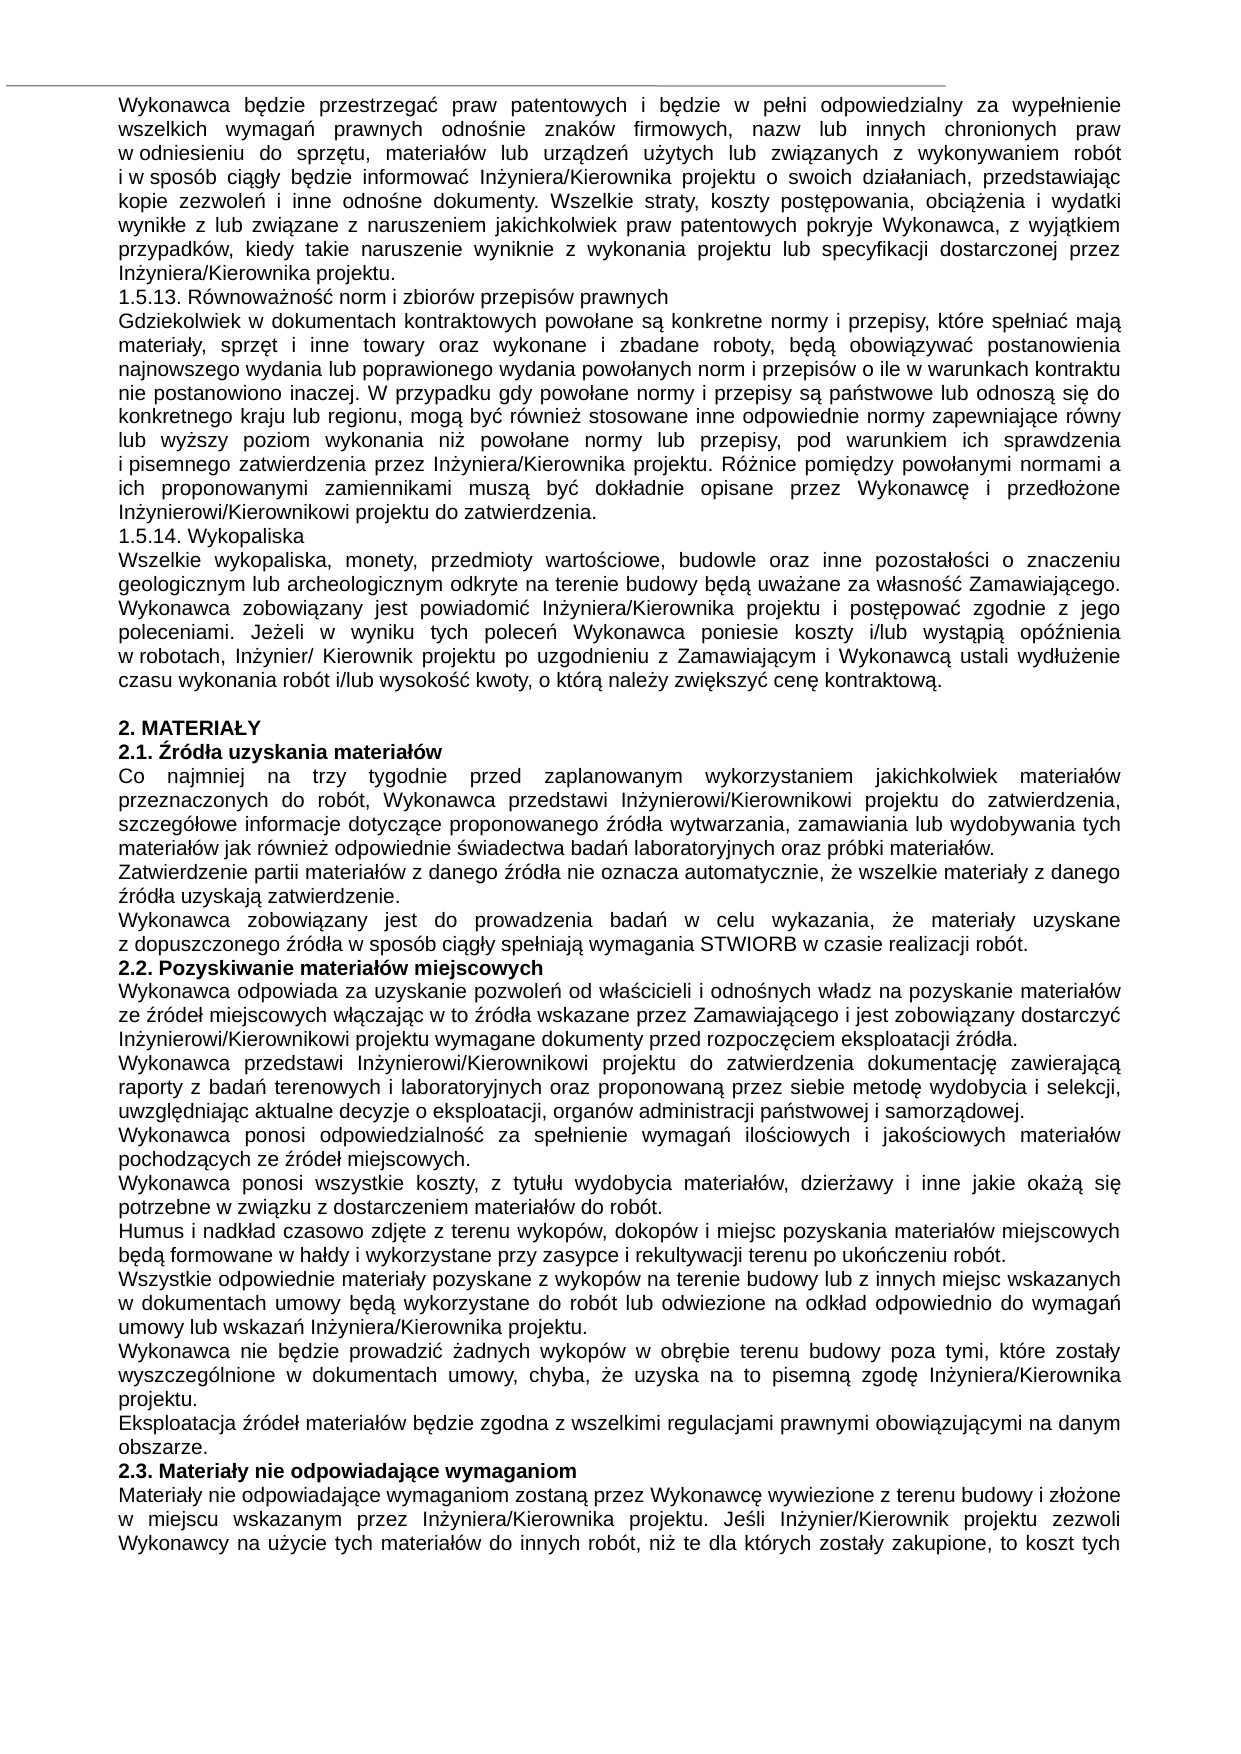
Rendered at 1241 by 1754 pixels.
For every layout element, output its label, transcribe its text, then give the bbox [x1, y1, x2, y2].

text 2.3. Materiały nie odpowiadające wymaganiom [118, 1458, 1122, 1482]
text Wykonawca ponosi odpowiedzialność za spełnienie wymagań ilościowych i jakościowych materiałów pochodzących ze źródeł miejscowych. [118, 1123, 1122, 1171]
text Humus i nadkład czasowo zdjęte z terenu wykopów, dokopów i miejsc pozyskania materiałów miejscowych będą formowane w hałdy i wykorzystane przy zasypce i rekultywacji terenu po ukończeniu robót. [118, 1219, 1122, 1267]
text 2.1. Źródła uzyskania materiałów [118, 740, 1122, 764]
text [118, 1482, 1122, 1554]
text 1.5.13. Równoważność norm i zbiorów przepisów prawnych [118, 284, 1122, 308]
text Eksploatacja źródeł materiałów będzie zgodna z wszelkimi regulacjami prawnymi obowiązującymi na danym obszarze. [118, 1411, 1122, 1458]
text Wykonawca będzie przestrzegać praw patentowych i będzie w pełni odpowiedzialny za wypełnienie wszelkich wymagań prawnych odnośnie znaków firmowych, nazw lub innych chronionych praw w odniesieniu do sprzętu, materiałów lub urządzeń użytych lub związanych z wykonywaniem robót i w sposób ciągły będzie informować Inżyniera/Kierownika projektu o swoich działaniach, przedstawiając kopie zezwoleń i inne odnośne dokumenty. Wszelkie straty, koszty postępowania, obciążenia i wydatki wynikłe z lub związane z naruszeniem jakichkolwiek praw patentowych pokryje Wykonawca, z wyjątkiem przypadków, kiedy takie naruszenie wyniknie z wykonania projektu lub specyfikacji dostarczonej przez Inżyniera/Kierownika projektu. [118, 93, 1122, 284]
text Wykonawca odpowiada za uzyskanie pozwoleń od właścicieli i odnośnych władz na pozyskanie materiałów ze źródeł miejscowych włączając w to źródła wskazane przez Zamawiającego i jest zobowiązany dostarczyć Inżynierowi/Kierownikowi projektu wymagane dokumenty przed rozpoczęciem eksploatacji źródła. [118, 979, 1122, 1051]
text Wykonawca nie będzie prowadzić żadnych wykopów w obrębie terenu budowy poza tymi, które zostały wyszczególnione w dokumentach umowy, chyba, że uzyska na to pisemną zgodę Inżyniera/Kierownika projektu. [118, 1339, 1122, 1411]
text Wszelkie wykopaliska, monety, przedmioty wartościowe, budowle oraz inne pozostałości o znaczeniu geologicznym lub archeologicznym odkryte na terenie budowy będą uważane za własność Zamawiającego. Wykonawca zobowiązany jest powiadomić Inżyniera/Kierownika projektu i postępować zgodnie z jego poleceniami. Jeżeli w wyniku tych poleceń Wykonawca poniesie koszty i/lub wystąpią opóźnienia w robotach, Inżynier/ Kierownik projektu po uzgodnieniu z Zamawiającym i Wykonawcą ustali wydłużenie czasu wykonania robót i/lub wysokość kwoty, o którą należy zwiększyć cenę kontraktową. [118, 548, 1122, 692]
text Wykonawca przedstawi Inżynierowi/Kierownikowi projektu do zatwierdzenia dokumentację zawierającą raporty z badań terenowych i laboratoryjnych oraz proponowaną przez siebie metodę wydobycia i selekcji, uwzględniając aktualne decyzje o eksploatacji, organów administracji państwowej i samorządowej. [118, 1051, 1122, 1123]
text 1.5.14. Wykopaliska [118, 524, 1122, 548]
text Wykonawca zobowiązany jest do prowadzenia badań w celu wykazania, że materiały uzyskane z dopuszczonego źródła w sposób ciągły spełniają wymagania STWIORB w czasie realizacji robót. [118, 907, 1122, 955]
text 2.2. Pozyskiwanie materiałów miejscowych [118, 955, 1122, 979]
text Co najmniej na trzy tygodnie przed zaplanowanym wykorzystaniem jakichkolwiek materiałów przeznaczonych do robót, Wykonawca przedstawi Inżynierowi/Kierownikowi projektu do zatwierdzenia, szczegółowe informacje dotyczące proponowanego źródła wytwarzania, zamawiania lub wydobywania tych materiałów jak również odpowiednie świadectwa badań laboratoryjnych oraz próbki materiałów. [118, 764, 1122, 859]
text Wykonawca ponosi wszystkie koszty, z tytułu wydobycia materiałów, dzierżawy i inne jakie okażą się potrzebne w związku z dostarczeniem materiałów do robót. [118, 1171, 1122, 1219]
text 2. MATERIAŁY [118, 716, 1122, 740]
text Zatwierdzenie partii materiałów z danego źródła nie oznacza automatycznie, że wszelkie materiały z danego źródła uzyskają zatwierdzenie. [118, 859, 1122, 907]
text Wszystkie odpowiednie materiały pozyskane z wykopów na terenie budowy lub z innych miejsc wskazanych w dokumentach umowy będą wykorzystane do robót lub odwiezione na odkład odpowiednio do wymagań umowy lub wskazań Inżyniera/Kierownika projektu. [118, 1267, 1122, 1339]
text Gdziekolwiek w dokumentach kontraktowych powołane są konkretne normy i przepisy, które spełniać mają materiały, sprzęt i inne towary oraz wykonane i zbadane roboty, będą obowiązywać postanowienia najnowszego wydania lub poprawionego wydania powołanych norm i przepisów o ile w warunkach kontraktu nie postanowiono inaczej. W przypadku gdy powołane normy i przepisy są państwowe lub odnoszą się do konkretnego kraju lub regionu, mogą być również stosowane inne odpowiednie normy zapewniające równy lub wyższy poziom wykonania niż powołane normy lub przepisy, pod warunkiem ich sprawdzenia i pisemnego zatwierdzenia przez Inżyniera/Kierownika projektu. Różnice pomiędzy powołanymi normami a ich proponowanymi zamiennikami muszą być dokładnie opisane przez Wykonawcę i przedłożone Inżynierowi/Kierownikowi projektu do zatwierdzenia. [118, 308, 1122, 524]
